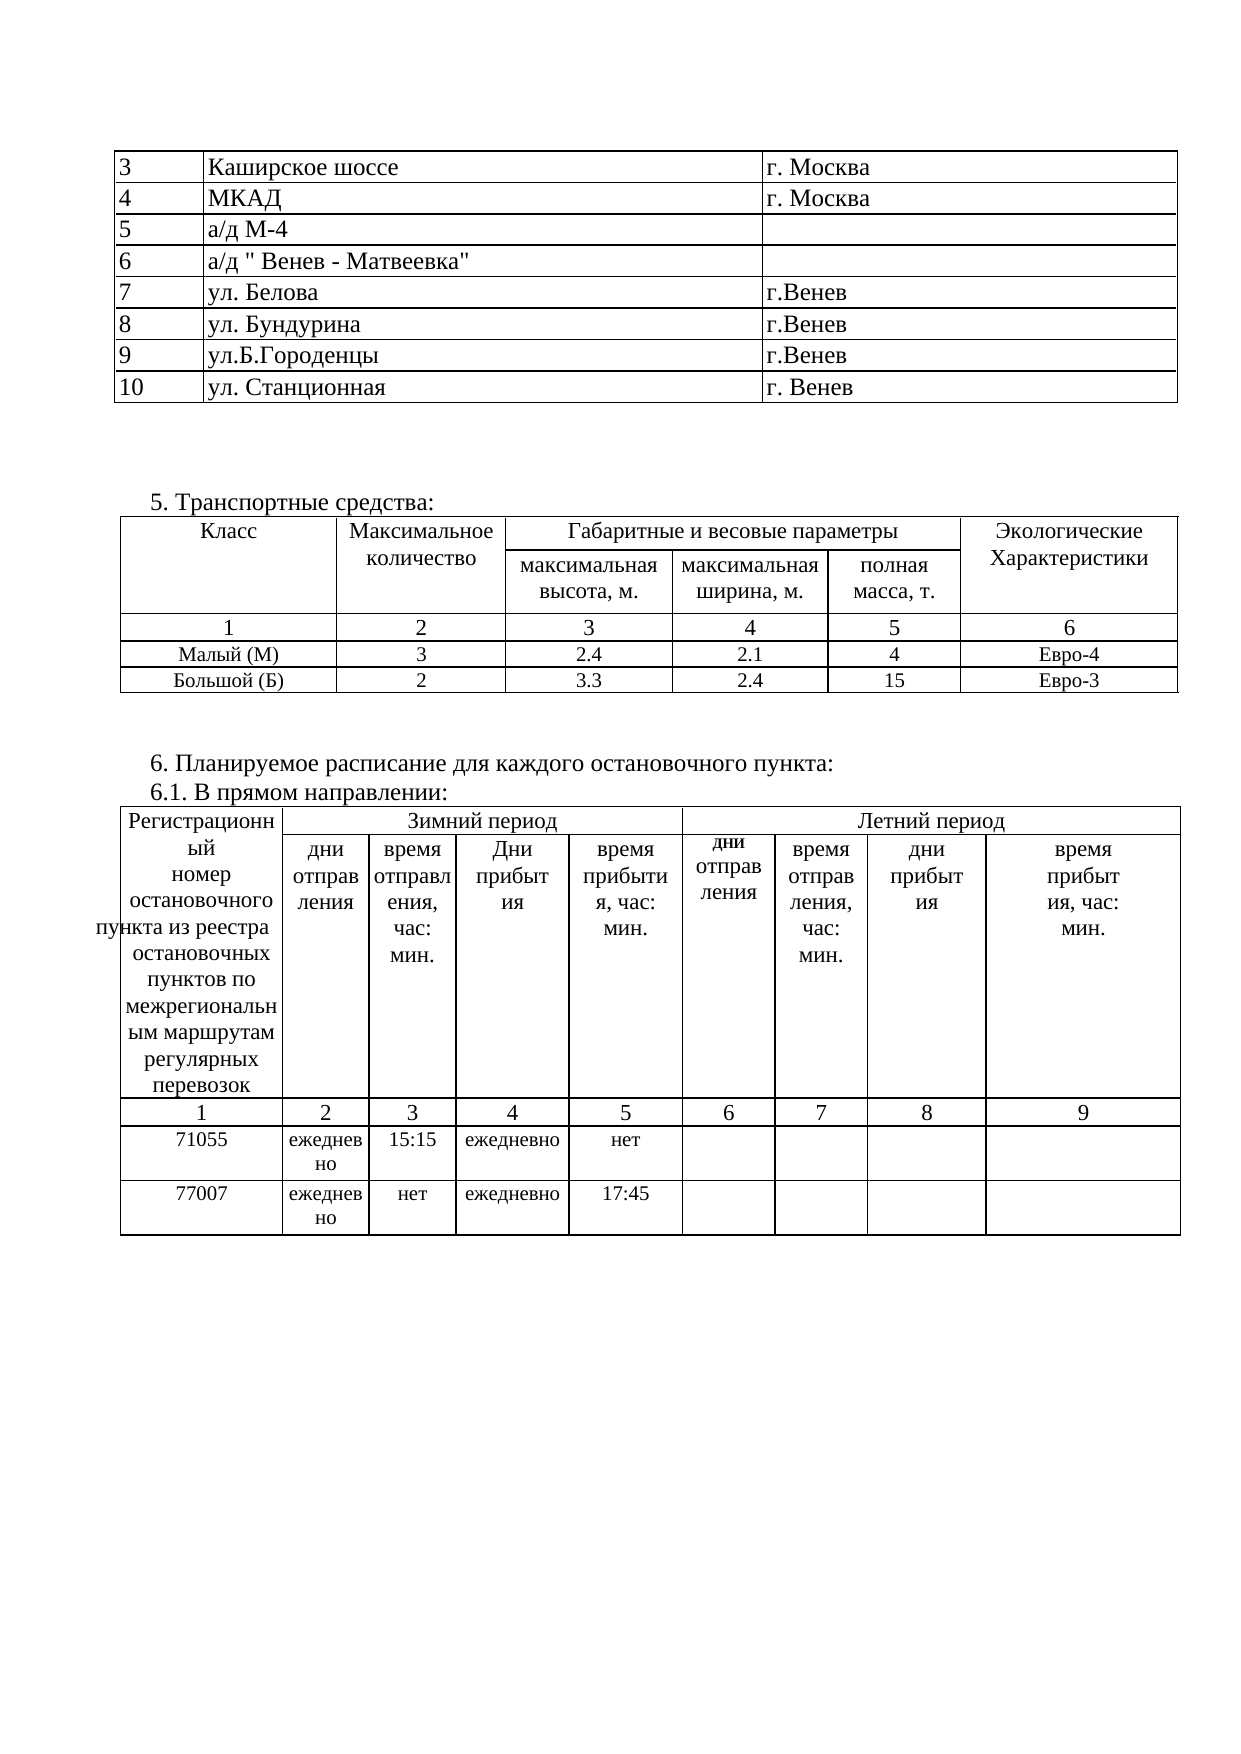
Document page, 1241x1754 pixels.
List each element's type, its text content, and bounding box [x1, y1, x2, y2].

table_cell 10 [115, 371, 203, 402]
table_cell ул.Б.Городенцы [204, 340, 762, 370]
table_cell ежедневно [457, 1181, 568, 1234]
table_header Максимальное количество [337, 517, 505, 612]
table_cell 3 [506, 614, 672, 640]
table_cell ул. Станционная [204, 372, 762, 402]
table_cell г. Москва [763, 152, 1177, 181]
table_cell время прибыти я, час: мин. [570, 835, 682, 1097]
table_header Экологические Характеристики [961, 517, 1177, 612]
table_cell 17:45 [570, 1181, 682, 1234]
table_cell нет [370, 1181, 455, 1234]
table_cell 4 [457, 1099, 568, 1125]
table_cell дни отправ ления [283, 835, 368, 1097]
table_cell 3 [337, 642, 505, 666]
table_header Класс [121, 517, 336, 612]
table_cell 9 [987, 1099, 1180, 1125]
table_cell максимальная ширина, м. [673, 551, 827, 612]
table_cell 9 [115, 340, 203, 370]
table_cell [868, 1181, 985, 1234]
table_cell 2.1 [673, 642, 827, 666]
table_cell МКАД [204, 183, 762, 213]
table_cell 77007 [121, 1181, 282, 1234]
table_cell 3.3 [506, 668, 672, 692]
table_cell время отправл ения, час: мин. [370, 835, 455, 1097]
table_cell Большой (Б) [121, 668, 336, 692]
table_cell дни прибыт ия [868, 835, 985, 1097]
table_cell 15 [829, 668, 960, 692]
text 6.1. В прямом направлении: [150, 777, 1090, 806]
table_cell 6 [683, 1099, 774, 1125]
table_cell время отправ ления, час: мин. [776, 835, 867, 1097]
table_cell ежедневно [283, 1127, 368, 1179]
table_cell [868, 1127, 985, 1179]
table_cell [683, 1127, 774, 1179]
table_cell [776, 1127, 867, 1179]
table_cell 7 [115, 277, 203, 307]
table_cell 1 [121, 614, 336, 640]
table_cell 3 [115, 152, 203, 181]
table_cell Малый (М) [121, 642, 336, 666]
table_cell ДНИ отправ ления [683, 835, 774, 1097]
table_cell г. Венев [763, 370, 1177, 402]
table_cell 6 [961, 614, 1177, 640]
table_cell 5 [570, 1099, 682, 1125]
table_cell нет [570, 1127, 682, 1179]
table_cell ежедневно [457, 1127, 568, 1179]
table_cell [763, 244, 1177, 276]
table_cell 6 [115, 245, 203, 276]
table_cell 3 [370, 1099, 455, 1125]
table_cell 2 [337, 614, 505, 640]
table_cell г.Венев [763, 307, 1177, 339]
table_header Регистрационный номер остановочного пункта из реестра остановочных пунктов по межрегиональным маршрутам регулярных перевозок [121, 807, 282, 1097]
table_cell [776, 1181, 867, 1234]
table_cell 8 [868, 1099, 985, 1125]
table_cell Дни прибыт ия [457, 835, 568, 1097]
table_header Зимний период [283, 807, 682, 834]
table_cell Каширское шоссе [204, 152, 762, 181]
table_cell 5 [829, 614, 960, 640]
table_cell [683, 1181, 774, 1234]
table_cell Евро-4 [961, 642, 1177, 666]
table_cell 1 [121, 1099, 282, 1125]
table_cell [987, 1181, 1180, 1234]
table_cell Евро-3 [961, 668, 1177, 692]
table_cell 4 [829, 642, 960, 666]
text 6. Планируемое расписание для каждого остановочного пункта: [150, 748, 1090, 777]
table_cell ул. Бундурина [204, 309, 762, 339]
table_cell г.Венев [763, 339, 1177, 370]
table_cell ежедневно [283, 1181, 368, 1234]
table_cell 4 [115, 183, 203, 213]
table_cell 2 [337, 668, 505, 692]
table_cell г.Венев [763, 276, 1177, 307]
table_cell ул. Белова [204, 277, 762, 307]
table_cell 2 [283, 1099, 368, 1125]
table_cell 8 [115, 308, 203, 339]
table_cell а/д М-4 [204, 215, 762, 244]
table_cell 2.4 [673, 668, 827, 692]
table_cell 2.4 [506, 642, 672, 666]
table_cell [987, 1127, 1180, 1179]
table_cell 5 [115, 214, 203, 244]
table_cell а/д " Венев - Матвеевка" [204, 246, 762, 276]
table_header Габаритные и весовые параметры [506, 517, 960, 549]
table_cell время прибыт ия, час: мин. [987, 835, 1180, 1097]
table_cell [763, 213, 1177, 244]
table_cell 4 [673, 614, 827, 640]
table_header Летний период [683, 807, 1180, 834]
table_cell 15:15 [370, 1127, 455, 1179]
table_cell 71055 [121, 1127, 282, 1179]
table_cell максимальная высота, м. [506, 551, 672, 612]
table_cell г. Москва [763, 181, 1177, 213]
table_cell полная масса, т. [829, 551, 960, 612]
text 5. Транспортные средства: [150, 487, 1090, 516]
table_cell 7 [776, 1099, 867, 1125]
